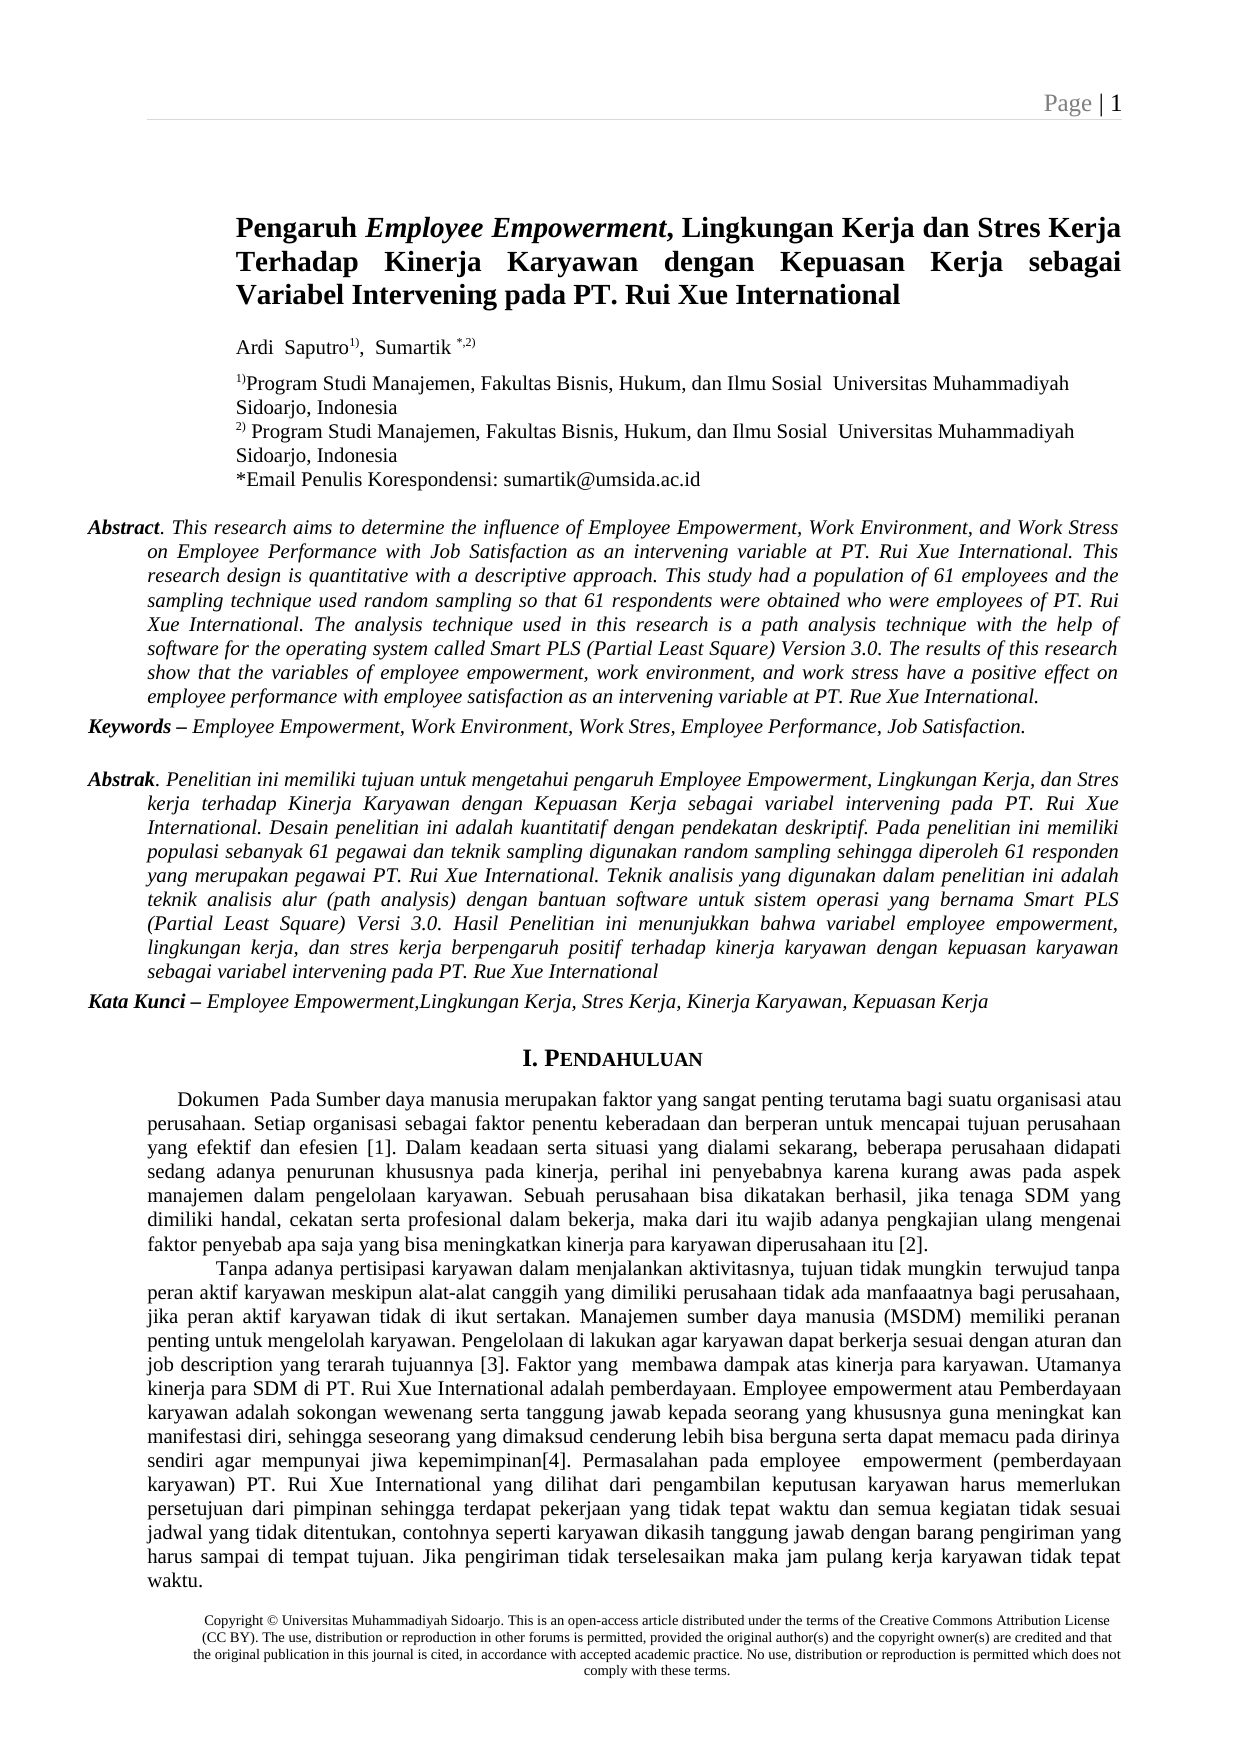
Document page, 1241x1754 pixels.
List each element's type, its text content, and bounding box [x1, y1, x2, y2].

text Abstrak. Penelitian ini memiliki tujuan untuk mengetahui pengaruh Employee Empowerment, Lingkungan Kerja, dan Stres kerja terhadap Kinerja Karyawan dengan Kepuasan Kerja sebagai variabel intervening pada PT. Rui Xue International. Desain penelitian ini adalah kuantitatif dengan pendekatan deskriptif. Pada penelitian ini memiliki populasi sebanyak 61 pegawai dan teknik sampling digunakan random sampling sehingga diperoleh 61 responden yang merupakan pegawai PT. Rui Xue International. Teknik analisis yang digunakan dalam penelitian ini adalah teknik analisis alur (path analysis) dengan bantuan software untuk sistem operasi yang bernama Smart PLS (Partial Least Square) Versi 3.0. Hasil Penelitian ini menunjukkan bahwa variabel employee empowerment, lingkungan kerja, dan stres kerja berpengaruh positif terhadap kinerja karyawan dengan kepuasan karyawan sebagai variabel intervening pada PT. Rue Xue International [88, 767, 1122, 983]
text Pengaruh Employee Empowerment, Lingkungan Kerja dan Stres Kerja Terhadap Kinerja Karyawan dengan Kepuasan Kerja sebagai Variabel Intervening pada PT. Rui Xue International [236, 210, 1122, 311]
text *Email Penulis Korespondensi: sumartik@umsida.ac.id [236, 467, 1122, 491]
text Abstract. This research aims to determine the influence of Employee Empowerment, Work Environment, and Work Stress on Employee Performance with Job Satisfaction as an intervening variable at PT. Rui Xue International. This research design is quantitative with a descriptive approach. This study had a population of 61 employees and the sampling technique used random sampling so that 61 respondents were obtained who were employees of PT. Rui Xue International. The analysis technique used in this research is a path analysis technique with the help of software for the operating system called Smart PLS (Partial Least Square) Version 3.0. The results of this research show that the variables of employee empowerment, work environment, and work stress have a positive effect on employee performance with employee satisfaction as an intervening variable at PT. Rue Xue International. [88, 515, 1122, 708]
text 1)Program Studi Manajemen, Fakultas Bisnis, Hukum, dan Ilmu Sosial Universitas Muhammadiyah Sidoarjo, Indonesia [236, 371, 1122, 419]
subtitle I. Pendahuluan [447, 1043, 1122, 1072]
text 2) Program Studi Manajemen, Fakultas Bisnis, Hukum, dan Ilmu Sosial Universitas Muhammadiyah Sidoarjo, Indonesia [236, 419, 1122, 467]
text Kata Kunci – Employee Empowerment,Lingkungan Kerja, Stres Kerja, Kinerja Karyawan, Kepuasan Kerja [88, 989, 1122, 1013]
text Ardi Saputro1), Sumartik *,2) [236, 335, 1122, 359]
text Keywords – Employee Empowerment, Work Environment, Work Stres, Employee Performance, Job Satisfaction. [88, 714, 1122, 738]
text Tanpa adanya pertisipasi karyawan dalam menjalankan aktivitasnya, tujuan tidak mungkin terwujud tanpa peran aktif karyawan meskipun alat-alat canggih yang dimiliki perusahaan tidak ada manfaaatnya bagi perusahaan, jika peran aktif karyawan tidak di ikut sertakan. Manajemen sumber daya manusia (MSDM) memiliki peranan penting untuk mengelolah karyawan. Pengelolaan di lakukan agar karyawan dapat berkerja sesuai dengan aturan dan job description yang terarah tujuannya [3]. Faktor yang membawa dampak atas kinerja para karyawan. Utamanya kinerja para SDM di PT. Rui Xue International adalah pemberdayaan. Employee empowerment atau Pemberdayaan karyawan adalah sokongan wewenang serta tanggung jawab kepada seorang yang khususnya guna meningkat kan manifestasi diri, sehingga seseorang yang dimaksud cenderung lebih bisa berguna serta dapat memacu pada dirinya sendiri agar mempunyai jiwa kepemimpinan[4]. Permasalahan pada employee empowerment (pemberdayaan karyawan) PT. Rui Xue International yang dilihat dari pengambilan keputusan karyawan harus memerlukan persetujuan dari pimpinan sehingga terdapat pekerjaan yang tidak tepat waktu dan semua kegiatan tidak sesuai jadwal yang tidak ditentukan, contohnya seperti karyawan dikasih tanggung jawab dengan barang pengiriman yang harus sampai di tempat tujuan. Jika pengiriman tidak terselesaikan maka jam pulang kerja karyawan tidak tepat waktu. [147, 1256, 1122, 1592]
text Dokumen Pada Sumber daya manusia merupakan faktor yang sangat penting terutama bagi suatu organisasi atau perusahaan. Setiap organisasi sebagai faktor penentu keberadaan dan berperan untuk mencapai tujuan perusahaan yang efektif dan efesien [1]. Dalam keadaan serta situasi yang dialami sekarang, beberapa perusahaan didapati sedang adanya penurunan khususnya pada kinerja, perihal ini penyebabnya karena kurang awas pada aspek manajemen dalam pengelolaan karyawan. Sebuah perusahaan bisa dikatakan berhasil, jika tenaga SDM yang dimiliki handal, cekatan serta profesional dalam bekerja, maka dari itu wajib adanya pengkajian ulang mengenai faktor penyebab apa saja yang bisa meningkatkan kinerja para karyawan diperusahaan itu [2]. [147, 1087, 1122, 1256]
